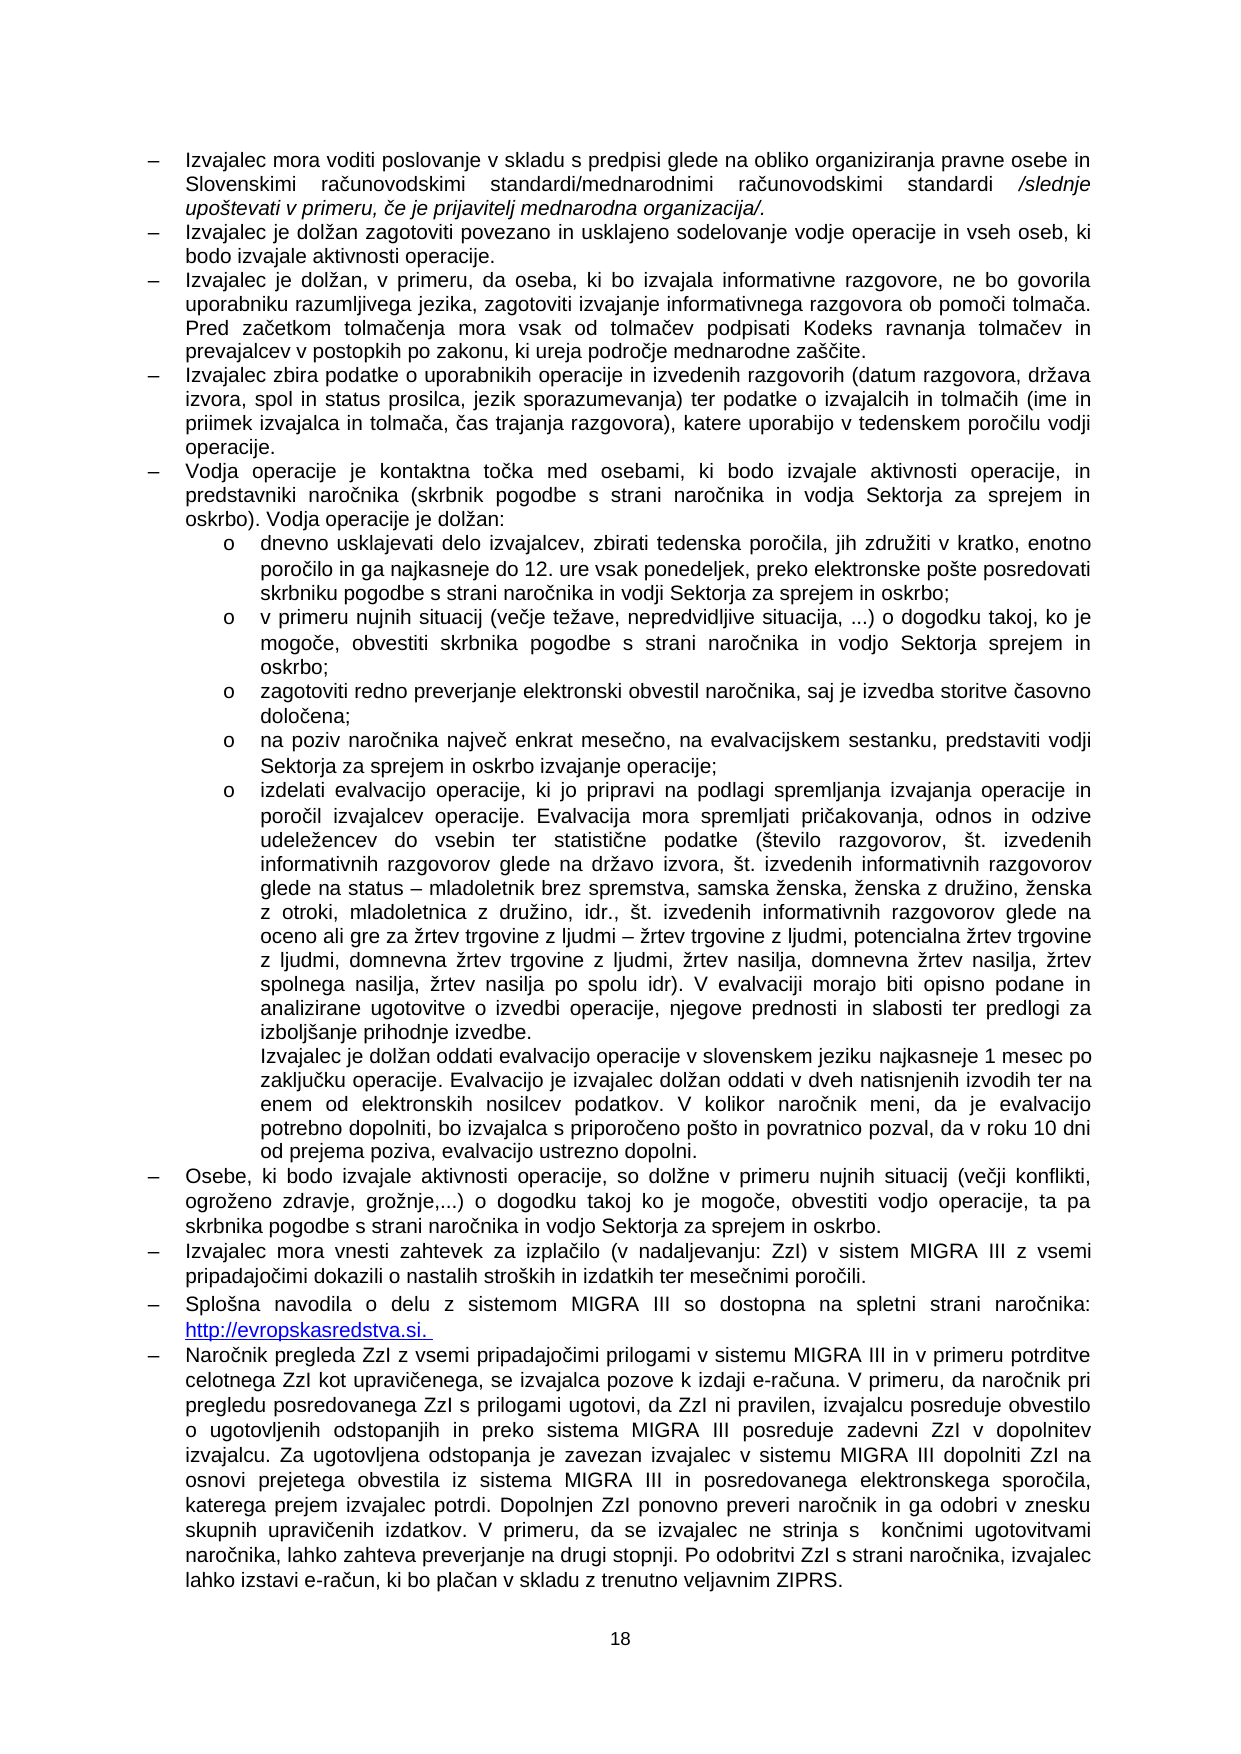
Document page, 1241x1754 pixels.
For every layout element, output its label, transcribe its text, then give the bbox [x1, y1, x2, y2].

list Izvajalec zbira podatke o uporabnikih operacije in izvedenih razgovorih (datum razgovora, država izvora, spol in status prosilca, jezik sporazumevanja) ter podatke o izvajalcih in tolmačih (ime in priimek izvajalca in tolmača, čas trajanja razgovora), katere uporabijo v tedenskem poročilu vodji operacije. [148, 363, 1092, 459]
text Izvajalec je dolžan oddati evalvacijo operacije v slovenskem jeziku najkasneje 1 mesec po zaključku operacije. Evalvacijo je izvajalec dolžan oddati v dveh natisnjenih izvodih ter na enem od elektronskih nosilcev podatkov. V kolikor naročnik meni, da je evalvacijo potrebno dopolniti, bo izvajalca s priporočeno pošto in povratnico pozval, da v roku 10 dni od prejema poziva, evalvacijo ustrezno dopolni. [260, 1043, 1092, 1163]
list Naročnik pregleda ZzI z vsemi pripadajočimi prilogami v sistemu MIGRA III in v primeru potrditve celotnega ZzI kot upravičenega, se izvajalca pozove k izdaji e-računa. V primeru, da naročnik pri pregledu posredovanega ZzI s prilogami ugotovi, da ZzI ni pravilen, izvajalcu posreduje obvestilo o ugotovljenih odstopanjih in preko sistema MIGRA III posreduje zadevni ZzI v dopolnitev izvajalcu. Za ugotovljena odstopanja je zavezan izvajalec v sistemu MIGRA III dopolniti ZzI na osnovi prejetega obvestila iz sistema MIGRA III in posredovanega elektronskega sporočila, katerega prejem izvajalec potrdi. Dopolnjen ZzI ponovno preveri naročnik in ga odobri v znesku skupnih upravičenih izdatkov. V primeru, da se izvajalec ne strinja s končnimi ugotovitvami naročnika, lahko zahteva preverjanje na drugi stopnji. Po odobritvi ZzI s strani naročnika, izvajalec lahko izstavi e-račun, ki bo plačan v skladu z trenutno veljavnim ZIPRS. [148, 1342, 1092, 1592]
list Osebe, ki bodo izvajale aktivnosti operacije, so dolžne v primeru nujnih situacij (večji konflikti, ogroženo zdravje, grožnje,...) o dogodku takoj ko je mogoče, obvestiti vodjo operacije, ta pa skrbnika pogodbe s strani naročnika in vodjo Sektorja za sprejem in oskrbo. [148, 1163, 1092, 1238]
list Izvajalec je dolžan zagotoviti povezano in usklajeno sodelovanje vodje operacije in vseh oseb, ki bodo izvajale aktivnosti operacije. [148, 219, 1092, 267]
list Izvajalec mora vnesti zahtevek za izplačilo (v nadaljevanju: ZzI) v sistem MIGRA III z vsemi pripadajočimi dokazili o nastalih stroških in izdatkih ter mesečnimi poročili. [148, 1238, 1092, 1288]
list Vodja operacije je kontaktna točka med osebami, ki bodo izvajale aktivnosti operacije, in predstavniki naročnika (skrbnik pogodbe s strani naročnika in vodja Sektorja za sprejem in oskrbo). Vodja operacije je dolžan: [148, 459, 1092, 531]
list Splošna navodila o delu z sistemom MIGRA III so dostopna na spletni strani naročnika: http://evropskasredstva.si. [148, 1288, 1092, 1342]
list zagotoviti redno preverjanje elektronski obvestil naročnika, saj je izvedba storitve časovno določena; [223, 678, 1092, 728]
list na poziv naročnika največ enkrat mesečno, na evalvacijskem sestanku, predstaviti vodji Sektorja za sprejem in oskrbo izvajanje operacije; [223, 728, 1092, 778]
list Izvajalec je dolžan, v primeru, da oseba, ki bo izvajala informativne razgovore, ne bo govorila uporabniku razumljivega jezika, zagotoviti izvajanje informativnega razgovora ob pomoči tolmača. Pred začetkom tolmačenja mora vsak od tolmačev podpisati Kodeks ravnanja tolmačev in prevajalcev v postopkih po zakonu, ki ureja področje mednarodne zaščite. [148, 267, 1092, 363]
list dnevno usklajevati delo izvajalcev, zbirati tedenska poročila, jih združiti v kratko, enotno poročilo in ga najkasneje do 12. ure vsak ponedeljek, preko elektronske pošte posredovati skrbniku pogodbe s strani naročnika in vodji Sektorja za sprejem in oskrbo; [223, 531, 1092, 605]
list v primeru nujnih situacij (večje težave, nepredvidljive situacija, ...) o dogodku takoj, ko je mogoče, obvestiti skrbnika pogodbe s strani naročnika in vodjo Sektorja sprejem in oskrbo; [223, 605, 1092, 678]
list Izvajalec mora voditi poslovanje v skladu s predpisi glede na obliko organiziranja pravne osebe in Slovenskimi računovodskimi standardi/mednarodnimi računovodskimi standardi /slednje upoštevati v primeru, če je prijavitelj mednarodna organizacija/. [148, 148, 1092, 219]
list izdelati evalvacijo operacije, ki jo pripravi na podlagi spremljanja izvajanja operacije in poročil izvajalcev operacije. Evalvacija mora spremljati pričakovanja, odnos in odzive udeležencev do vsebin ter statistične podatke (število razgovorov, št. izvedenih informativnih razgovorov glede na državo izvora, št. izvedenih informativnih razgovorov glede na status – mladoletnik brez spremstva, samska ženska, ženska z družino, ženska z otroki, mladoletnica z družino, idr., št. izvedenih informativnih razgovorov glede na oceno ali gre za žrtev trgovine z ljudmi – žrtev trgovine z ljudmi, potencialna žrtev trgovine z ljudmi, domnevna žrtev trgovine z ljudmi, žrtev nasilja, domnevna žrtev nasilja, žrtev spolnega nasilja, žrtev nasilja po spolu idr). V evalvaciji morajo biti opisno podane in analizirane ugotovitve o izvedbi operacije, njegove prednosti in slabosti ter predlogi za izboljšanje prihodnje izvedbe. [223, 778, 1092, 1043]
